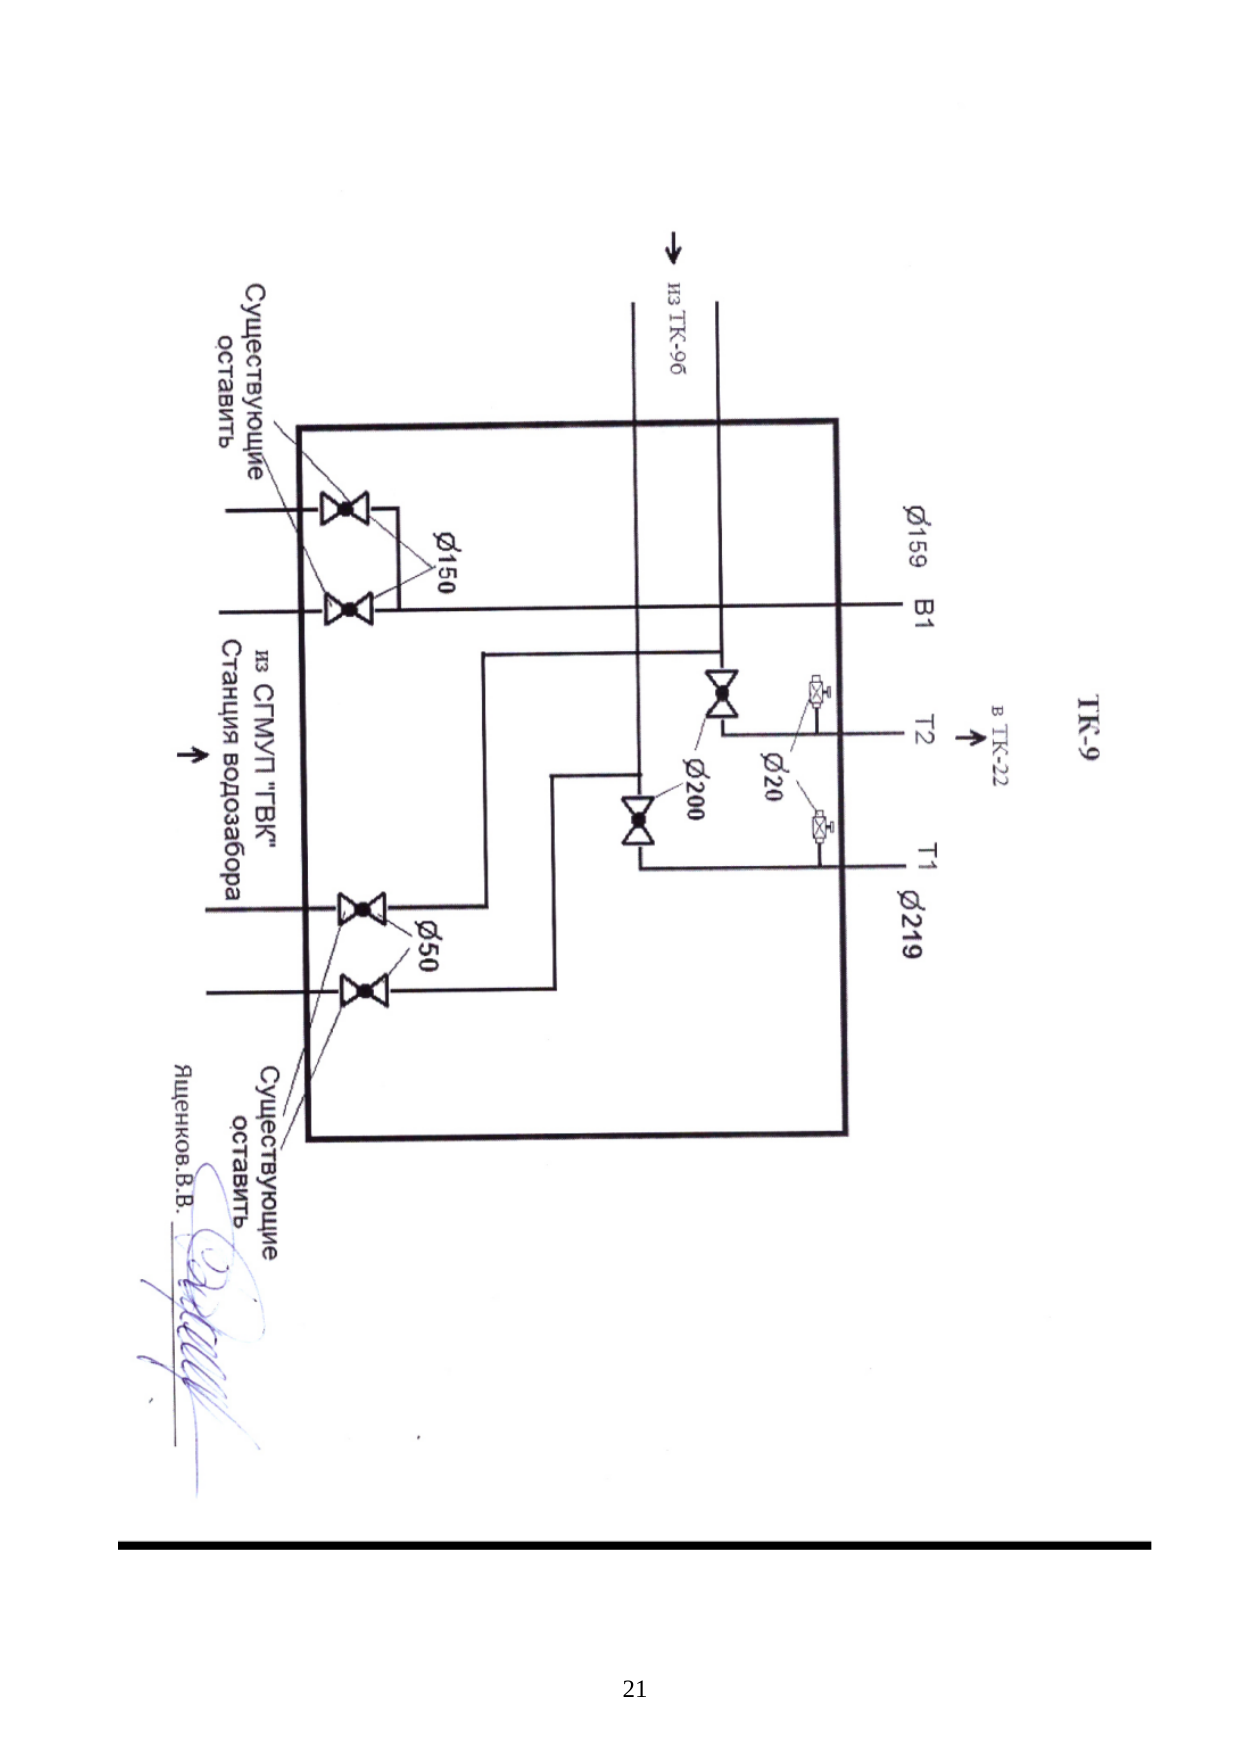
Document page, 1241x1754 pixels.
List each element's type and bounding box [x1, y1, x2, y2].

picture [118, 88, 1152, 1551]
